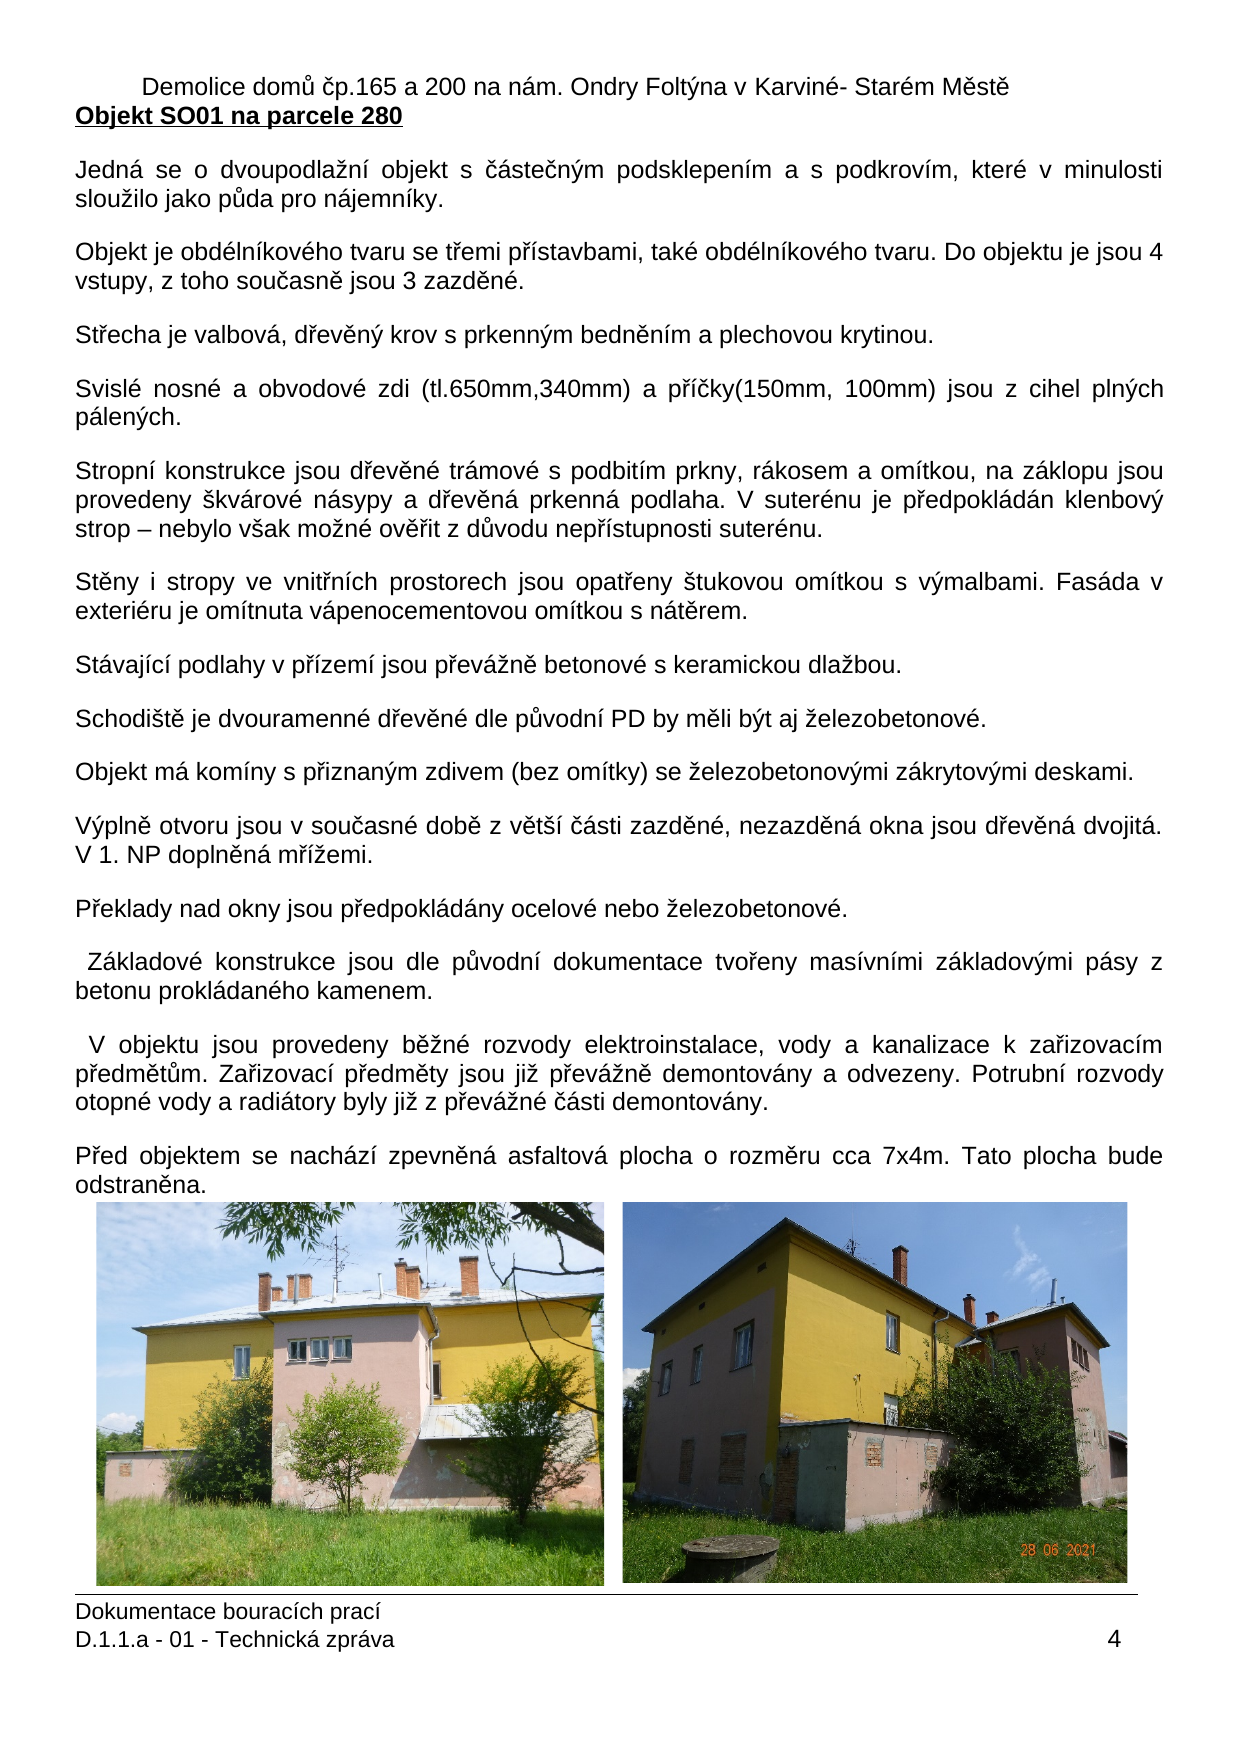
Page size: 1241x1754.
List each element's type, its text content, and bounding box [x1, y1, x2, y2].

subtitle Schodiště je dvouramenné dřevěné dle původní PD by měli být aj železobetonové. [75, 703, 1165, 732]
subtitle V objektu jsou provedeny běžné rozvody elektroinstalace, vody a kanalizace k zařizovacím předmětům. Zařizovací předměty jsou již převážně demontovány a odvezeny. Potrubní rozvody otopné vody a radiátory byly již z převážné části demontovány. [75, 1030, 1165, 1116]
picture [621, 1202, 1128, 1581]
subtitle Stěny i stropy ve vnitřních prostorech jsou opatřeny štukovou omítkou s výmalbami. Fasáda v exteriéru je omítnuta vápenocementovou omítkou s nátěrem. [75, 567, 1165, 625]
subtitle Jedná se o dvoupodlažní objekt s částečným podsklepením a s podkrovím, které v minulosti sloužilo jako půda pro nájemníky. [75, 155, 1165, 212]
subtitle Objekt je obdélníkového tvaru se třemi přístavbami, také obdélníkového tvaru. Do objektu je jsou 4 vstupy, z toho současně jsou 3 zazděné. [75, 237, 1165, 295]
subtitle Stávající podlahy v přízemí jsou převážně betonové s keramickou dlažbou. [75, 650, 1165, 678]
subtitle Výplně otvoru jsou v současné době z větší části zazděné, nezazděná okna jsou dřevěná dvojitá. V 1. NP doplněná mřížemi. [75, 811, 1165, 868]
picture [94, 1202, 605, 1584]
subtitle Objekt má komíny s přiznaným zdivem (bez omítky) se železobetonovými zákrytovými deskami. [75, 757, 1165, 786]
subtitle Objekt SO01 na parcele 280 [75, 101, 1165, 130]
subtitle Základové konstrukce jsou dle původní dokumentace tvořeny masívními základovými pásy z betonu prokládaného kamenem. [75, 947, 1165, 1005]
subtitle Překlady nad okny jsou předpokládány ocelové nebo železobetonové. [75, 893, 1165, 922]
subtitle Svislé nosné a obvodové zdi (tl.650mm,340mm) a příčky(150mm, 100mm) jsou z cihel plných pálených. [75, 373, 1165, 431]
subtitle Střecha je valbová, dřevěný krov s prkenným bedněním a plechovou krytinou. [75, 320, 1165, 348]
subtitle Před objektem se nachází zpevněná asfaltová plocha o rozměru cca 7x4m. Tato plocha bude odstraněna. [75, 1141, 1165, 1198]
subtitle Stropní konstrukce jsou dřevěné trámové s podbitím prkny, rákosem a omítkou, na záklopu jsou provedeny škvárové násypy a dřevěná prkenná podlaha. V suterénu je předpokládán klenbový strop – nebylo však možné ověřit z důvodu nepřístupnosti suterénu. [75, 456, 1165, 542]
